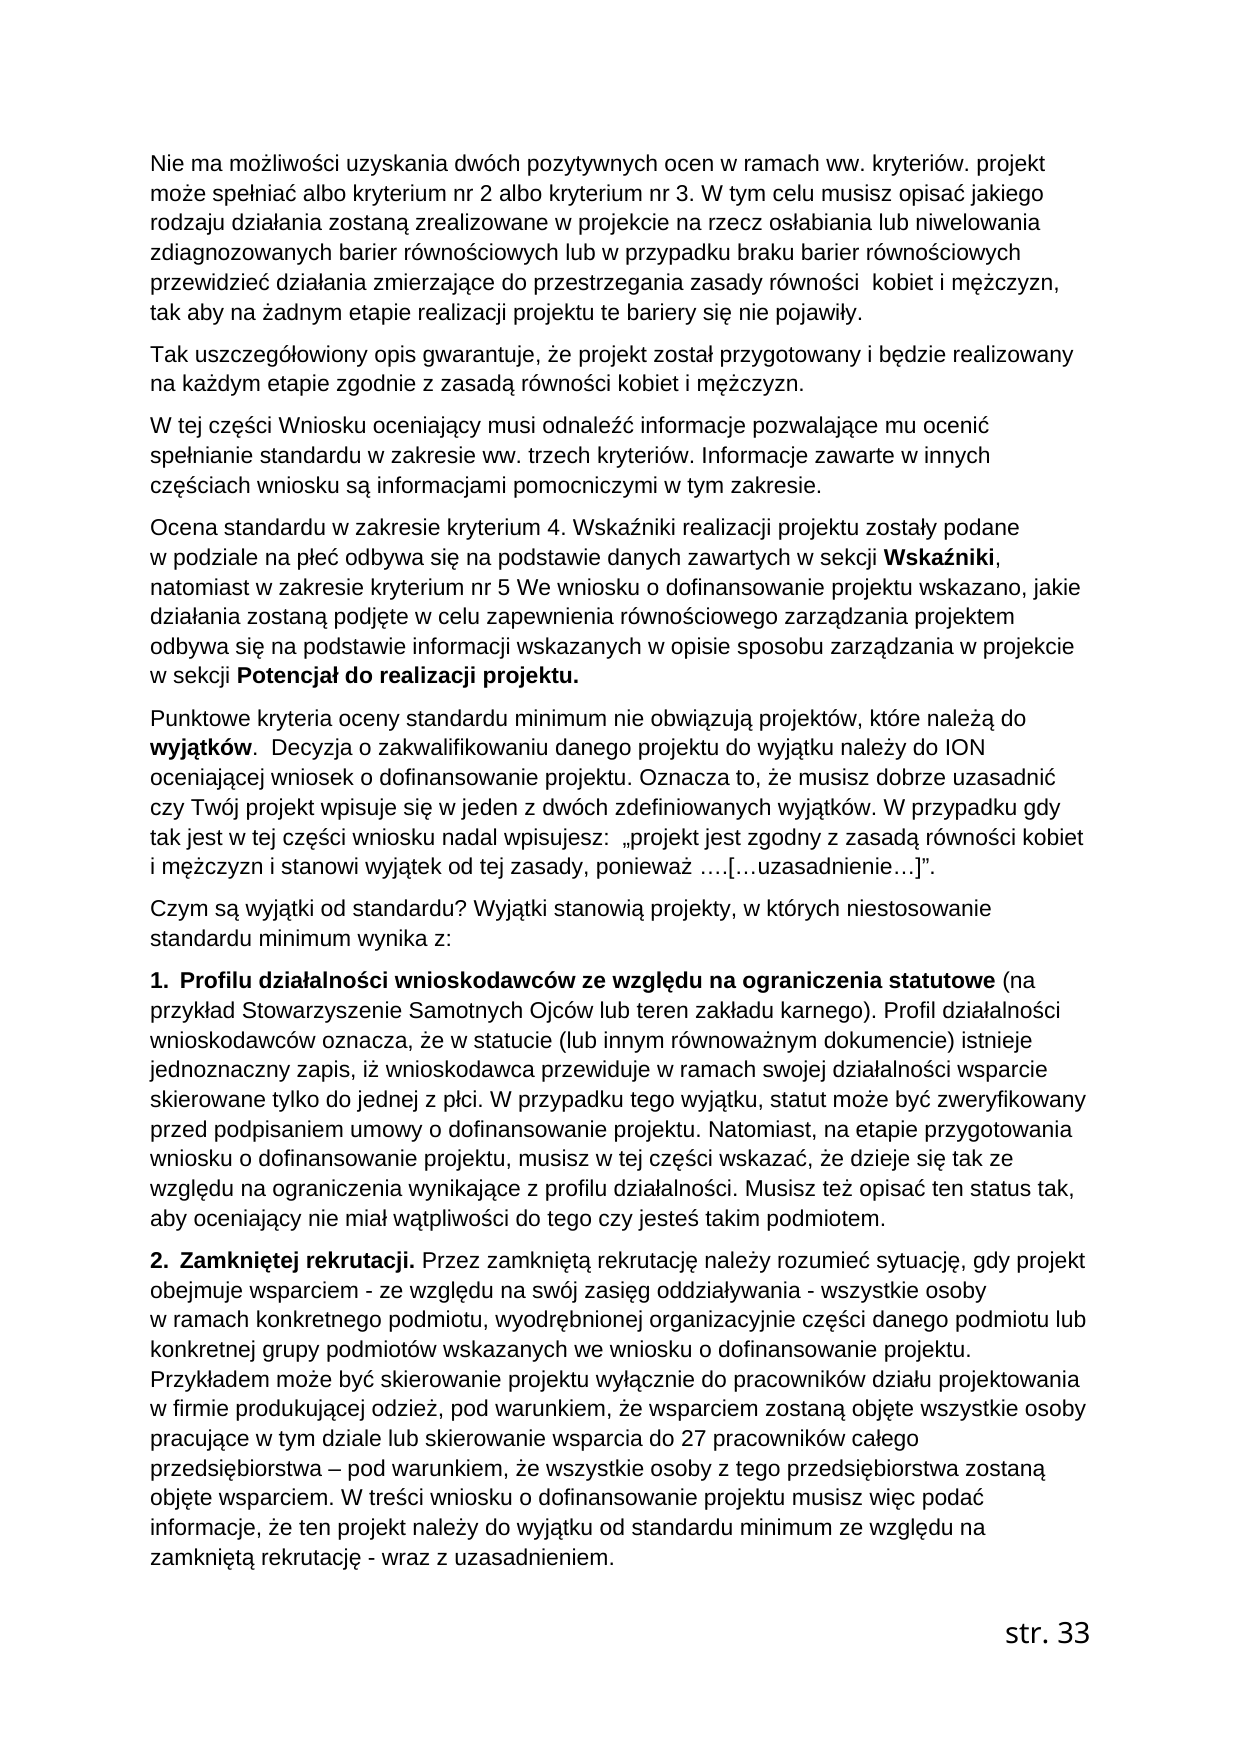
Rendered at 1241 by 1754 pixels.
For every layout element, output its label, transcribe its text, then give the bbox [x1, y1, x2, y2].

text Nie ma możliwości uzyskania dwóch pozytywnych ocen w ramach ww. kryteriów. projekt może spełniać albo kryterium nr 2 albo kryterium nr 3. W tym celu musisz opisać jakiego rodzaju działania zostaną zrealizowane w projekcie na rzecz osłabiania lub niwelowania zdiagnozowanych barier równościowych lub w przypadku braku barier równościowych przewidzieć działania zmierzające do przestrzegania zasady równości kobiet i mężczyzn, tak aby na żadnym etapie realizacji projektu te bariery się nie pojawiły. [150, 150, 1090, 325]
text Tak uszczegółowiony opis gwarantuje, że projekt został przygotowany i będzie realizowany na każdym etapie zgodnie z zasadą równości kobiet i mężczyzn. [150, 341, 1090, 397]
text Czym są wyjątki od standardu? Wyjątki stanowią projekty, w których niestosowanie standardu minimum wynika z: [150, 895, 1090, 951]
list Profilu działalności wnioskodawców ze względu na ograniczenia statutowe (na przykład Stowarzyszenie Samotnych Ojców lub teren zakładu karnego). Profil działalności wnioskodawców oznacza, że w statucie (lub innym równoważnym dokumencie) istnieje jednoznaczny zapis, iż wnioskodawca przewiduje w ramach swojej działalności wsparcie skierowane tylko do jednej z płci. W przypadku tego wyjątku, statut może być zweryfikowany przed podpisaniem umowy o dofinansowanie projektu. Natomiast, na etapie przygotowania wniosku o dofinansowanie projektu, musisz w tej części wskazać, że dzieje się tak ze względu na ograniczenia wynikające z profilu działalności. Musisz też opisać ten status tak, aby oceniający nie miał wątpliwości do tego czy jesteś takim podmiotem. [150, 967, 1090, 1231]
text Punktowe kryteria oceny standardu minimum nie obwiązują projektów, które należą do wyjątków. Decyzja o zakwalifikowaniu danego projektu do wyjątku należy do ION oceniającej wniosek o dofinansowanie projektu. Oznacza to, że musisz dobrze uzasadnić czy Twój projekt wpisuje się w jeden z dwóch zdefiniowanych wyjątków. W przypadku gdy tak jest w tej części wniosku nadal wpisujesz: „projekt jest zgodny z zasadą równości kobiet i mężczyzn i stanowi wyjątek od tej zasady, ponieważ ….[…uzasadnienie…]”. [150, 705, 1090, 879]
text Ocena standardu w zakresie kryterium 4. Wskaźniki realizacji projektu zostały podane w podziale na płeć odbywa się na podstawie danych zawartych w sekcji Wskaźniki, natomiast w zakresie kryterium nr 5 We wniosku o dofinansowanie projektu wskazano, jakie działania zostaną podjęte w celu zapewnienia równościowego zarządzania projektem odbywa się na podstawie informacji wskazanych w opisie sposobu zarządzania w projekcie w sekcji Potencjał do realizacji projektu. [150, 514, 1090, 689]
list Zamkniętej rekrutacji. Przez zamkniętą rekrutację należy rozumieć sytuację, gdy projekt obejmuje wsparciem - ze względu na swój zasięg oddziaływania - wszystkie osoby w ramach konkretnego podmiotu, wyodrębnionej organizacyjnie części danego podmiotu lub konkretnej grupy podmiotów wskazanych we wniosku o dofinansowanie projektu. Przykładem może być skierowanie projektu wyłącznie do pracowników działu projektowania w firmie produkującej odzież, pod warunkiem, że wsparciem zostaną objęte wszystkie osoby pracujące w tym dziale lub skierowanie wsparcia do 27 pracowników całego przedsiębiorstwa – pod warunkiem, że wszystkie osoby z tego przedsiębiorstwa zostaną objęte wsparciem. W treści wniosku o dofinansowanie projektu musisz więc podać informacje, że ten projekt należy do wyjątku od standardu minimum ze względu na zamkniętą rekrutację - wraz z uzasadnieniem. [150, 1247, 1090, 1570]
text W tej części Wniosku oceniający musi odnaleźć informacje pozwalające mu ocenić spełnianie standardu w zakresie ww. trzech kryteriów. Informacje zawarte w innych częściach wniosku są informacjami pomocniczymi w tym zakresie. [150, 412, 1090, 498]
